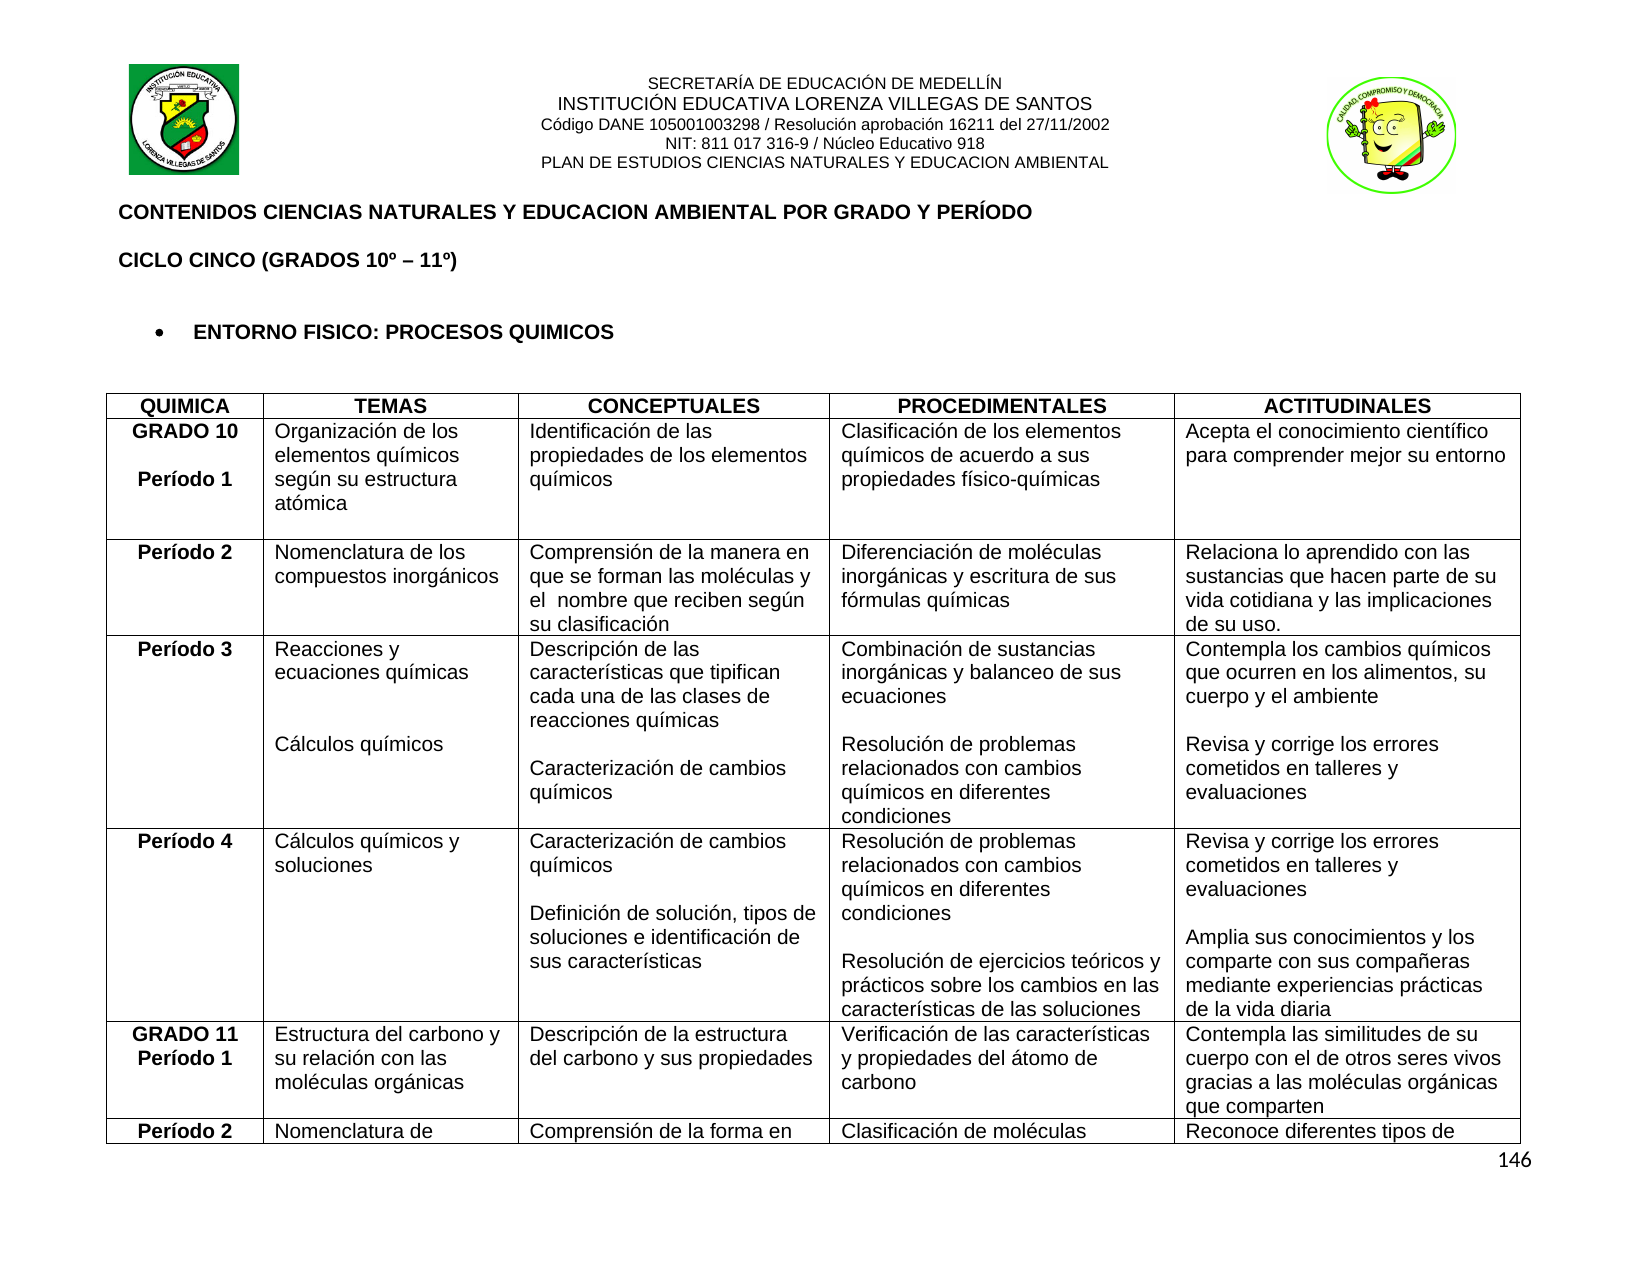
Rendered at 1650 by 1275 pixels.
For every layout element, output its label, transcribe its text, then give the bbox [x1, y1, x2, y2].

table_cell Organización de los elementos químicos según su estructura atómica [264, 419, 518, 538]
table_cell Nomenclatura de compuestos orgánicos [264, 1119, 518, 1143]
table_cell GRADO 10 Período 1 [107, 419, 263, 538]
table_cell Contempla los cambios químicos que ocurren en los alimentos, su cuerpo y el ambiente Revisa y corrige los errores cometidos en talleres y evaluaciones [1175, 636, 1520, 828]
table_cell Clasificación de los elementos químicos de acuerdo a sus propiedades físico-químicas [830, 419, 1174, 538]
table_cell Cálculos químicos y soluciones [264, 829, 518, 1021]
table_cell Período 4 [107, 829, 263, 1021]
table_cell Comprensión de la forma en que se forman las moléculas y el nombre que reciben según su estructura [519, 1119, 829, 1143]
table_cell Resolución de problemas relacionados con cambios químicos en diferentes condiciones Resolución de ejercicios teóricos y prácticos sobre los cambios en las características de las soluciones [830, 829, 1174, 1021]
table_header QUIMICA [107, 394, 263, 418]
table_cell Descripción de la estructura del carbono y sus propiedades [519, 1022, 829, 1118]
table_cell Caracterización de cambios químicos Definición de solución, tipos de soluciones e identificación de sus características [519, 829, 829, 1021]
table_cell Período 2 [107, 540, 263, 635]
table_cell Identificación de las propiedades de los elementos químicos [519, 419, 829, 538]
table_cell Reacciones y ecuaciones químicas Cálculos químicos [264, 636, 518, 828]
table_cell Relaciona lo aprendido con las sustancias que hacen parte de su vida cotidiana y las implicaciones de su uso. [1175, 540, 1520, 635]
table_cell Reconoce diferentes tipos de sustancias orgánicas y su función en su entorno [1175, 1119, 1520, 1143]
table_cell Descripción de las características que tipifican cada una de las clases de reacciones químicas Caracterización de cambios químicos [519, 636, 829, 828]
table_cell Comprensión de la manera en que se forman las moléculas y el nombre que reciben según su clasificación [519, 540, 829, 635]
table_header PROCEDIMENTALES [830, 394, 1174, 418]
table_cell Contempla las similitudes de su cuerpo con el de otros seres vivos gracias a las moléculas orgánicas que comparten [1175, 1022, 1520, 1118]
table_cell Período 3 [107, 636, 263, 828]
text CICLO CINCO (GRADOS 10º – 11º) [118, 248, 1532, 272]
table_cell Nomenclatura de los compuestos inorgánicos [264, 540, 518, 635]
picture [1326, 77, 1457, 194]
picture [128, 64, 240, 175]
table_header ACTITUDINALES [1175, 394, 1520, 418]
table_header CONCEPTUALES [519, 394, 829, 418]
table_cell Período 2 [107, 1119, 263, 1143]
table_header TEMAS [264, 394, 518, 418]
table_cell Acepta el conocimiento científico para comprender mejor su entorno [1175, 419, 1520, 538]
table_cell Clasificación de moléculas orgánicas y escritura de sus fórmulas químicas [830, 1119, 1174, 1143]
table_cell Revisa y corrige los errores cometidos en talleres y evaluaciones Amplia sus conocimientos y los comparte con sus compañeras mediante experiencias prácticas de la vida diaria [1175, 829, 1520, 1021]
table_cell Combinación de sustancias inorgánicas y balanceo de sus ecuaciones Resolución de problemas relacionados con cambios químicos en diferentes condiciones [830, 636, 1174, 828]
table_cell Verificación de las características y propiedades del átomo de carbono [830, 1022, 1174, 1118]
text CONTENIDOS CIENCIAS NATURALES Y EDUCACION AMBIENTAL POR GRADO Y PERÍODO [118, 200, 1532, 224]
table_cell Estructura del carbono y su relación con las moléculas orgánicas [264, 1022, 518, 1118]
table_cell GRADO 11 Período 1 [107, 1022, 263, 1118]
list ENTORNO FISICO: PROCESOS QUIMICOS [156, 320, 1532, 344]
table_cell Diferenciación de moléculas inorgánicas y escritura de sus fórmulas químicas [830, 540, 1174, 635]
